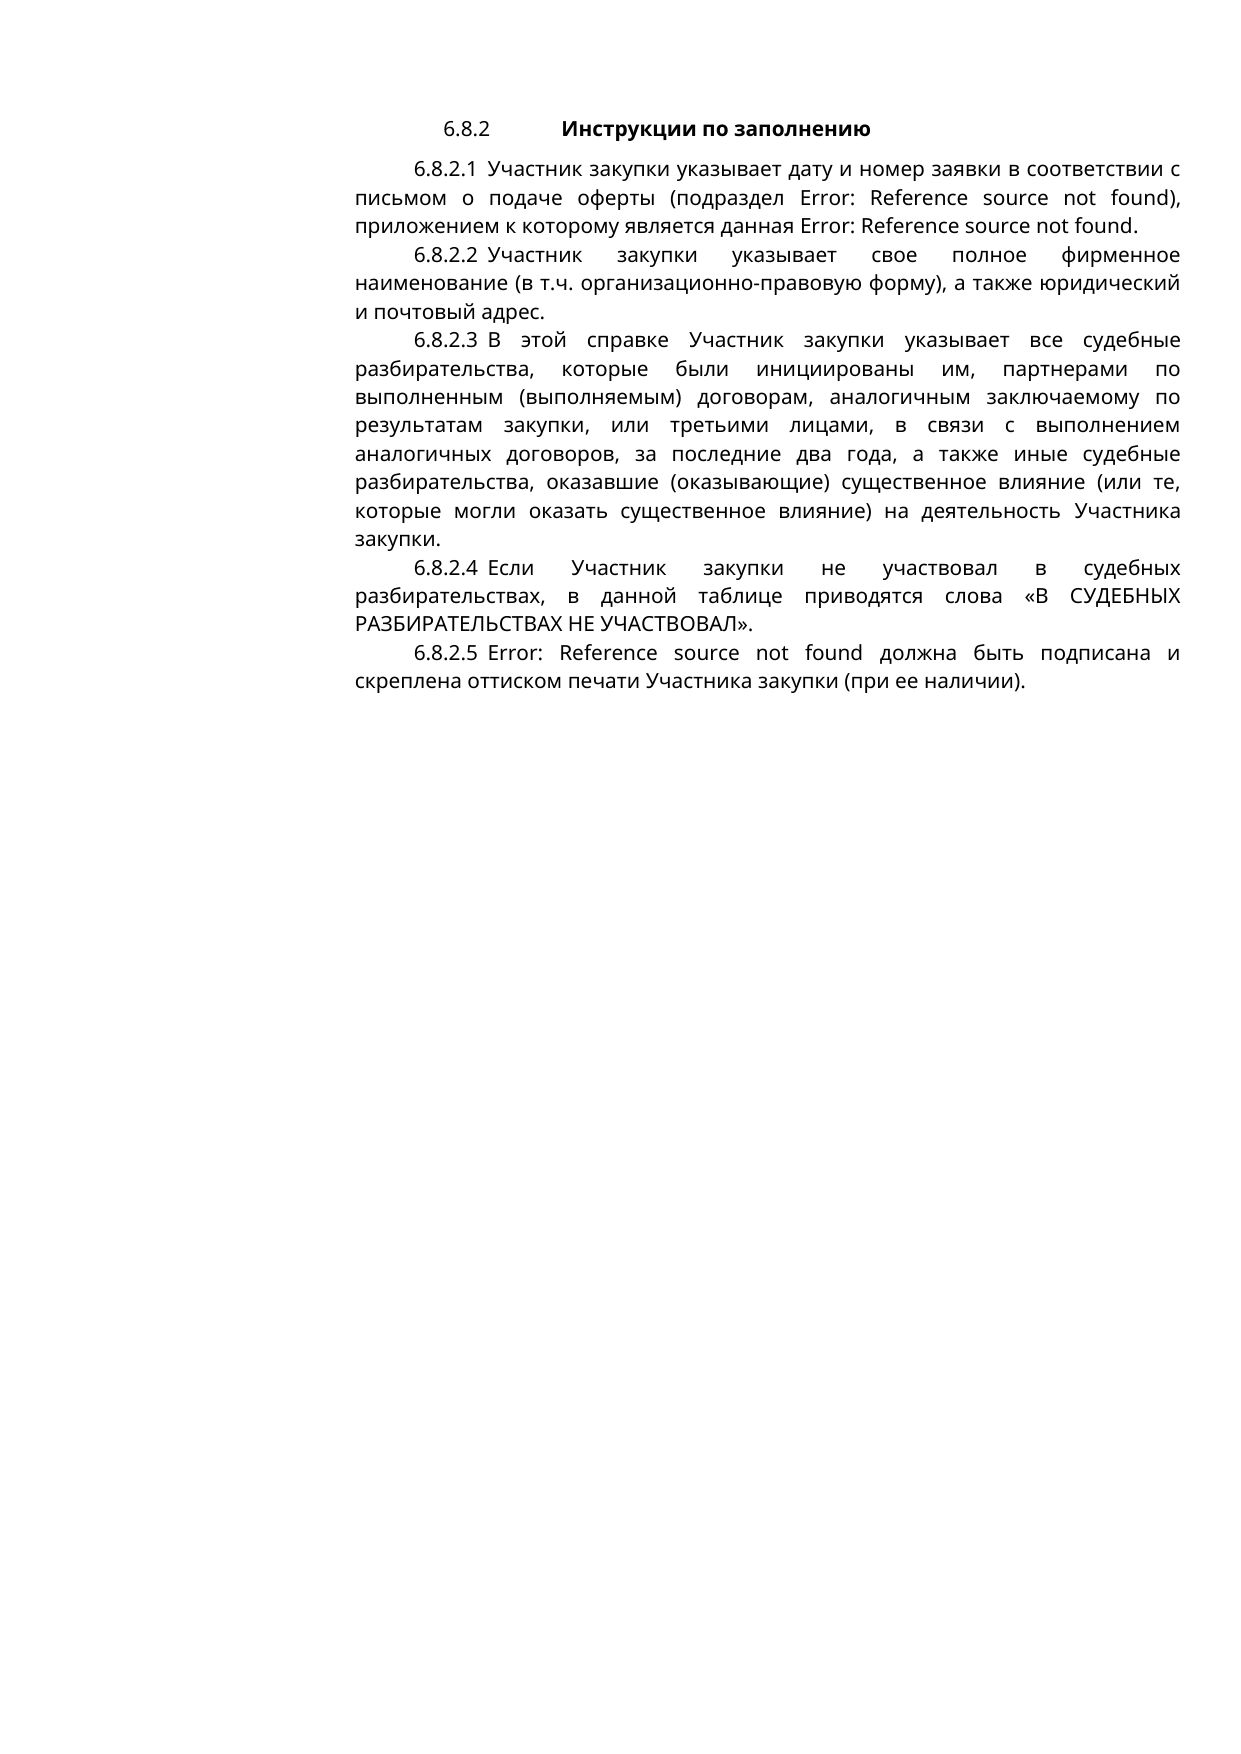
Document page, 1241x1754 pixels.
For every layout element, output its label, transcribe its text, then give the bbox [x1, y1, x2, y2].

text В этой справке Участник закупки указывает все судебные разбирательства, которые были инициированы им, партнерами по выполненным (выполняемым) договорам, аналогичным заключаемому по результатам закупки, или третьими лицами, в связи с выполнением аналогичных договоров, за последние два года, а также иные судебные разбирательства, оказавшие (оказывающие) существенное влияние (или те, которые могли оказать существенное влияние) на деятельность Участника закупки. [354, 325, 1181, 553]
text Участник закупки указывает свое полное фирменное наименование (в т.ч. организационно-правовую форму), а также юридический и почтовый адрес. [354, 240, 1181, 325]
text Инструкции по заполнению [384, 114, 1181, 142]
text Если Участник закупки не участвовал в судебных разбирательствах, в данной таблице приводятся слова «В СУДЕБНЫХ РАЗБИРАТЕЛЬСТВАХ НЕ УЧАСТВОВАЛ». [354, 553, 1181, 638]
